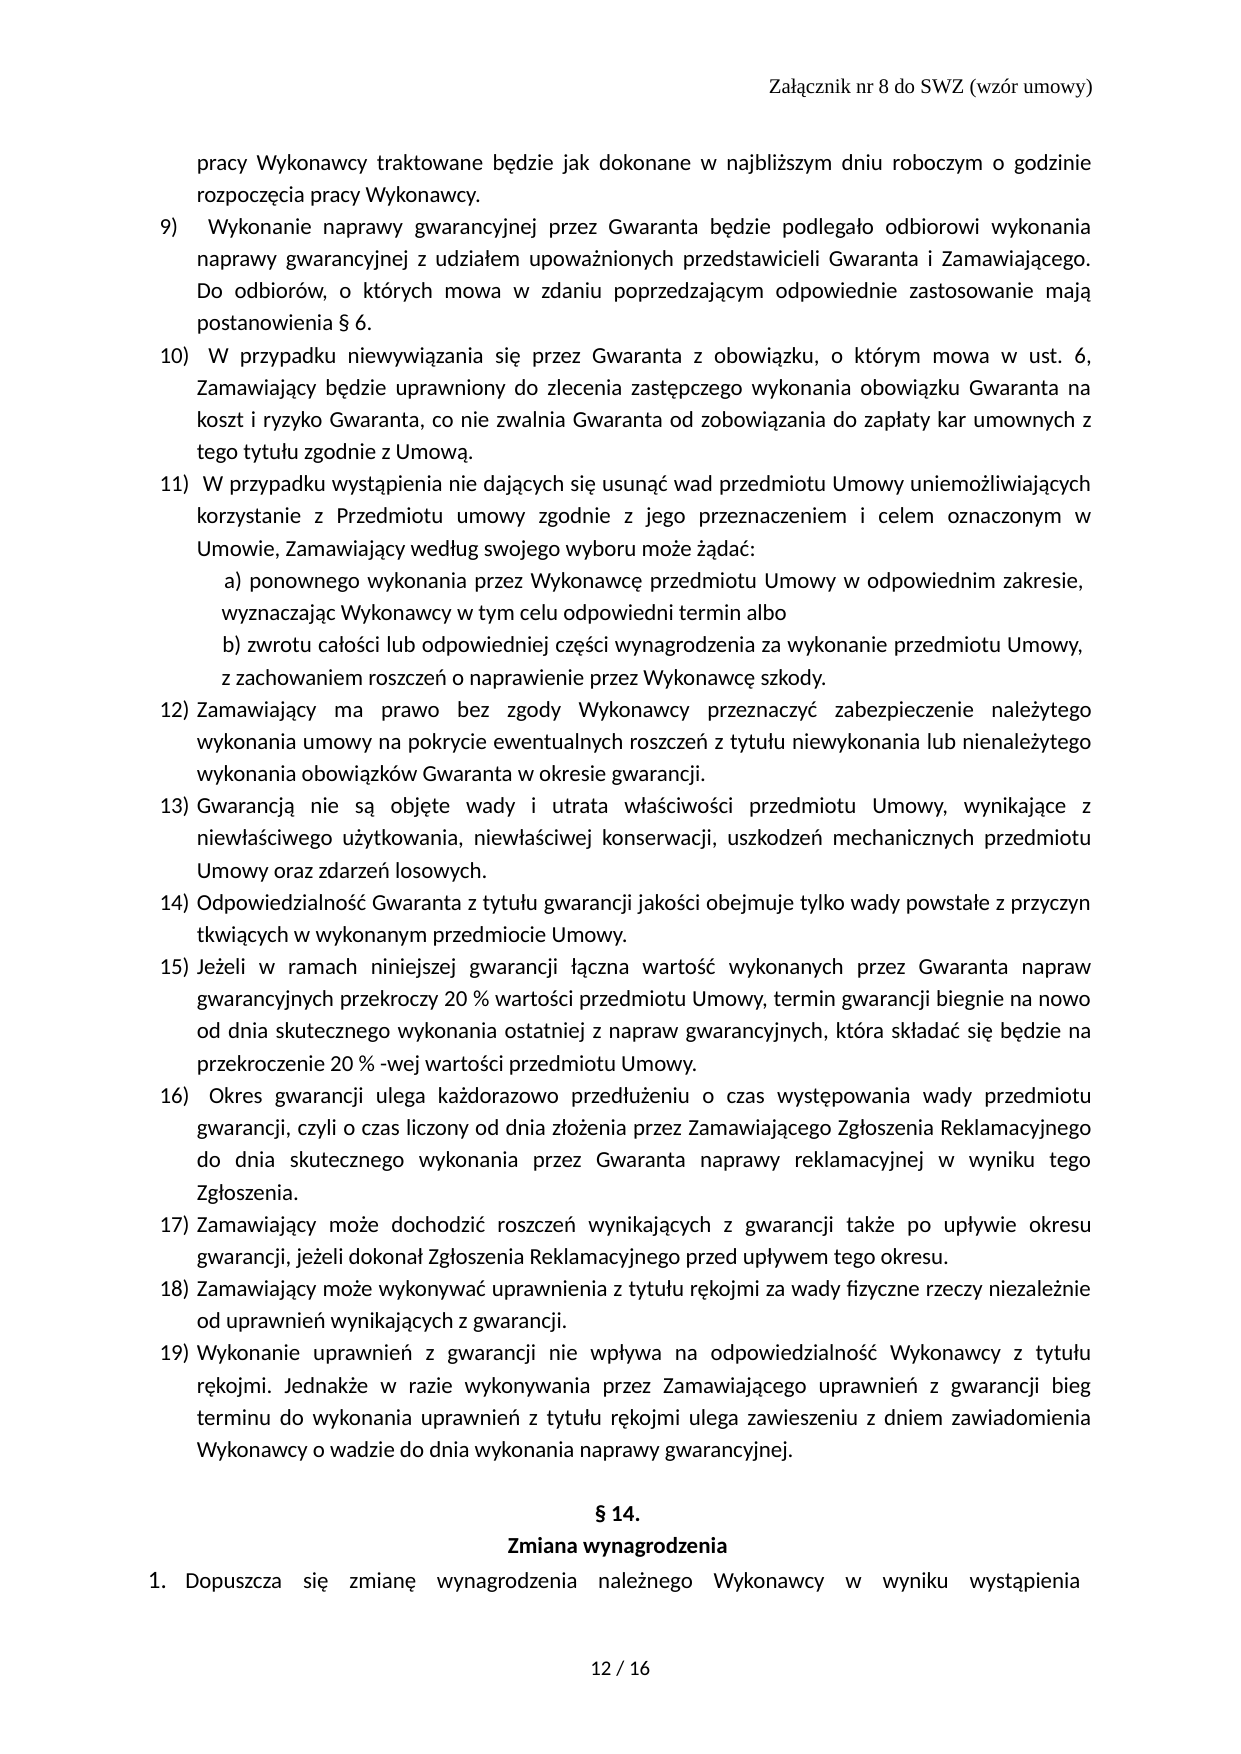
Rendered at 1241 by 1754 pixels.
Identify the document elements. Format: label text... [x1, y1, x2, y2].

list Odpowiedzialność Gwaranta z tytułu gwarancji jakości obejmuje tylko wady powstałe z przyczyn tkwiących w wykonanym przedmiocie Umowy. [159, 888, 1093, 948]
list Zamawiający może dochodzić roszczeń wynikających z gwarancji także po upływie okresu gwarancji, jeżeli dokonał Zgłoszenia Reklamacyjnego przed upływem tego okresu. [159, 1210, 1093, 1270]
text Zmiana wynagrodzenia [148, 1532, 1087, 1560]
list Okres gwarancji ulega każdorazowo przedłużeniu o czas występowania wady przedmiotu gwarancji, czyli o czas liczony od dnia złożenia przez Zamawiającego Zgłoszenia Reklamacyjnego do dnia skutecznego wykonania przez Gwaranta naprawy reklamacyjnej w wyniku tego Zgłoszenia. [159, 1081, 1093, 1206]
list Gwarancją nie są objęte wady i utrata właściwości przedmiotu Umowy, wynikające z niewłaściwego użytkowania, niewłaściwej konserwacji, uszkodzeń mechanicznych przedmiotu Umowy oraz zdarzeń losowych. [159, 791, 1093, 884]
list Zamawiający ma prawo bez zgody Wykonawcy przeznaczyć zabezpieczenie należytego wykonania umowy na pokrycie ewentualnych roszczeń z tytułu niewykonania lub nienależytego wykonania obowiązków Gwaranta w okresie gwarancji. [159, 695, 1093, 787]
text a) ponownego wykonania przez Wykonawcę przedmiotu Umowy w odpowiednim zakresie, wyznaczając Wykonawcy w tym celu odpowiedni termin albo [217, 566, 1093, 626]
text b) zwrotu całości lub odpowiedniej części wynagrodzenia za wykonanie przedmiotu Umowy, z zachowaniem roszczeń o naprawienie przez Wykonawcę szkody. [148, 630, 1093, 691]
text § 14. [148, 1499, 1087, 1527]
list Wykonanie naprawy gwarancyjnej przez Gwaranta będzie podlegało odbiorowi wykonania naprawy gwarancyjnej z udziałem upoważnionych przedstawicieli Gwaranta i Zamawiającego. Do odbiorów, o których mowa w zdaniu poprzedzającym odpowiednie zastosowanie mają postanowienia § 6. [159, 212, 1093, 337]
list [148, 1564, 1081, 1594]
list W przypadku niewywiązania się przez Gwaranta z obowiązku, o którym mowa w ust. 6, Zamawiający będzie uprawniony do zlecenia zastępczego wykonania obowiązku Gwaranta na koszt i ryzyko Gwaranta, co nie zwalnia Gwaranta od zobowiązania do zapłaty kar umownych z tego tytułu zgodnie z Umową. [159, 341, 1093, 465]
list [159, 148, 1093, 208]
list Wykonanie uprawnień z gwarancji nie wpływa na odpowiedzialność Wykonawcy z tytułu rękojmi. Jednakże w razie wykonywania przez Zamawiającego uprawnień z gwarancji bieg terminu do wykonania uprawnień z tytułu rękojmi ulega zawieszeniu z dniem zawiadomienia Wykonawcy o wadzie do dnia wykonania naprawy gwarancyjnej. [159, 1338, 1093, 1463]
list Jeżeli w ramach niniejszej gwarancji łączna wartość wykonanych przez Gwaranta napraw gwarancyjnych przekroczy 20 % wartości przedmiotu Umowy, termin gwarancji biegnie na nowo od dnia skutecznego wykonania ostatniej z napraw gwarancyjnych, która składać się będzie na przekroczenie 20 % -wej wartości przedmiotu Umowy. [159, 952, 1093, 1077]
list W przypadku wystąpienia nie dających się usunąć wad przedmiotu Umowy uniemożliwiających korzystanie z Przedmiotu umowy zgodnie z jego przeznaczeniem i celem oznaczonym w Umowie, Zamawiający według swojego wyboru może żądać: [159, 469, 1093, 562]
list Zamawiający może wykonywać uprawnienia z tytułu rękojmi za wady fizyczne rzeczy niezależnie od uprawnień wynikających z gwarancji. [159, 1274, 1093, 1334]
